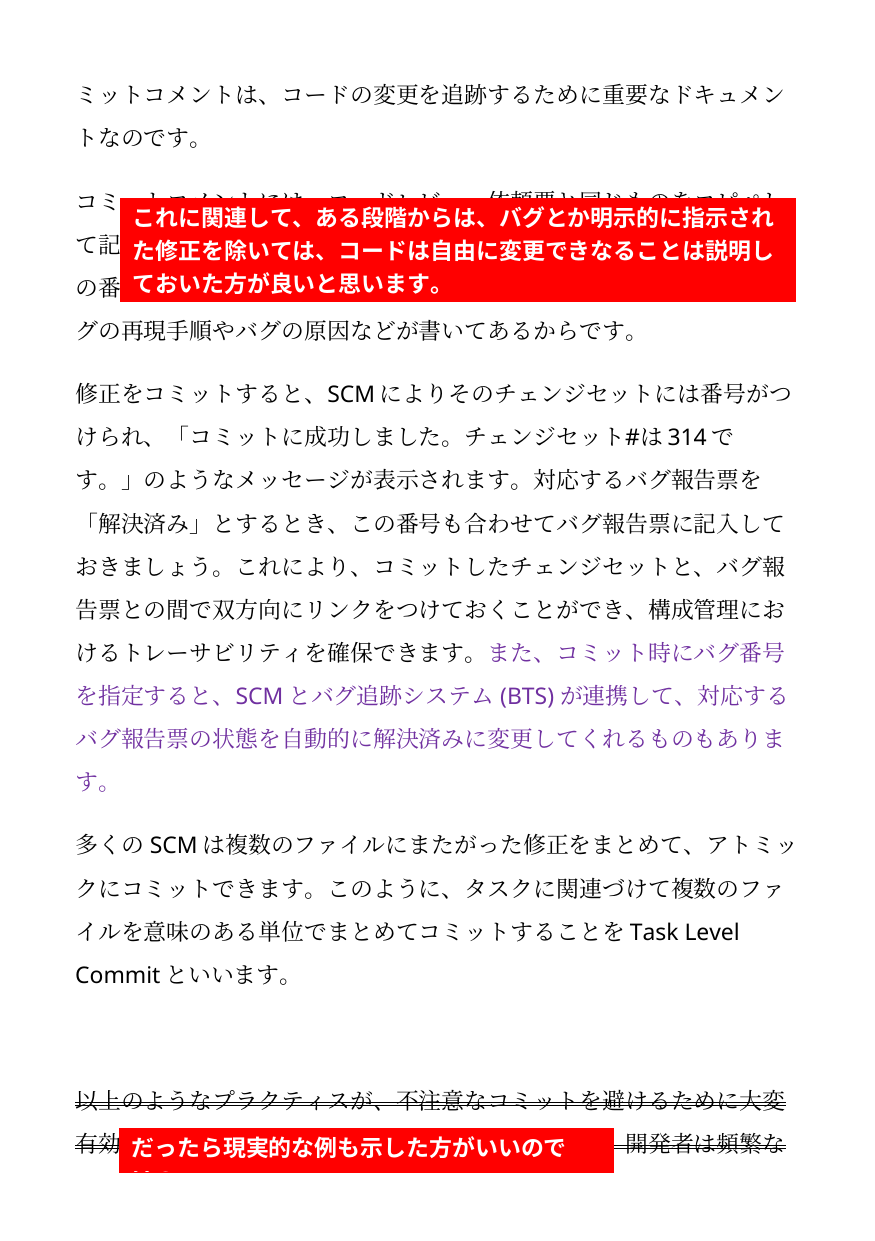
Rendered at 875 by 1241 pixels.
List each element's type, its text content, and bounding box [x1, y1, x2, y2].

text 修正をコミットすると、SCMによりそのチェンジセットには番号がつけられ、「コミットに成功しました。チェンジセット#は314です。」のようなメッセージが表示されます。対応するバグ報告票を「解決済み」とするとき、この番号も合わせてバグ報告票に記入しておきましょう。これにより、コミットしたチェンジセットと、バグ報告票との間で双方向にリンクをつけておくことができ、構成管理におけるトレーサビリティを確保できます。また、コミット時にバグ番号を指定すると、SCMとバグ追跡システム (BTS) が連携して、対応するバグ報告票の状態を自動的に解決済みに変更してくれるものもあります。 [75, 374, 799, 799]
text コミットコメントには、コードレビュー依頼票と同じものをコピペして記入することを勧めます。特に、コミットコメントにはバグ報告票の番号を含めておくことが重要です。バグ報告票には、より詳細なバグの再現手順やバグの原因などが書いてあるからです。 [75, 181, 799, 348]
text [75, 75, 799, 156]
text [75, 1081, 799, 1162]
text 多くの SCMは複数のファイルにまたがった修正をまとめて、アトミックにコミットできます。このように、タスクに関連づけて複数のファイルを意味のある単位でまとめてコミットすることをTask Level Commitといいます。 [75, 825, 799, 992]
